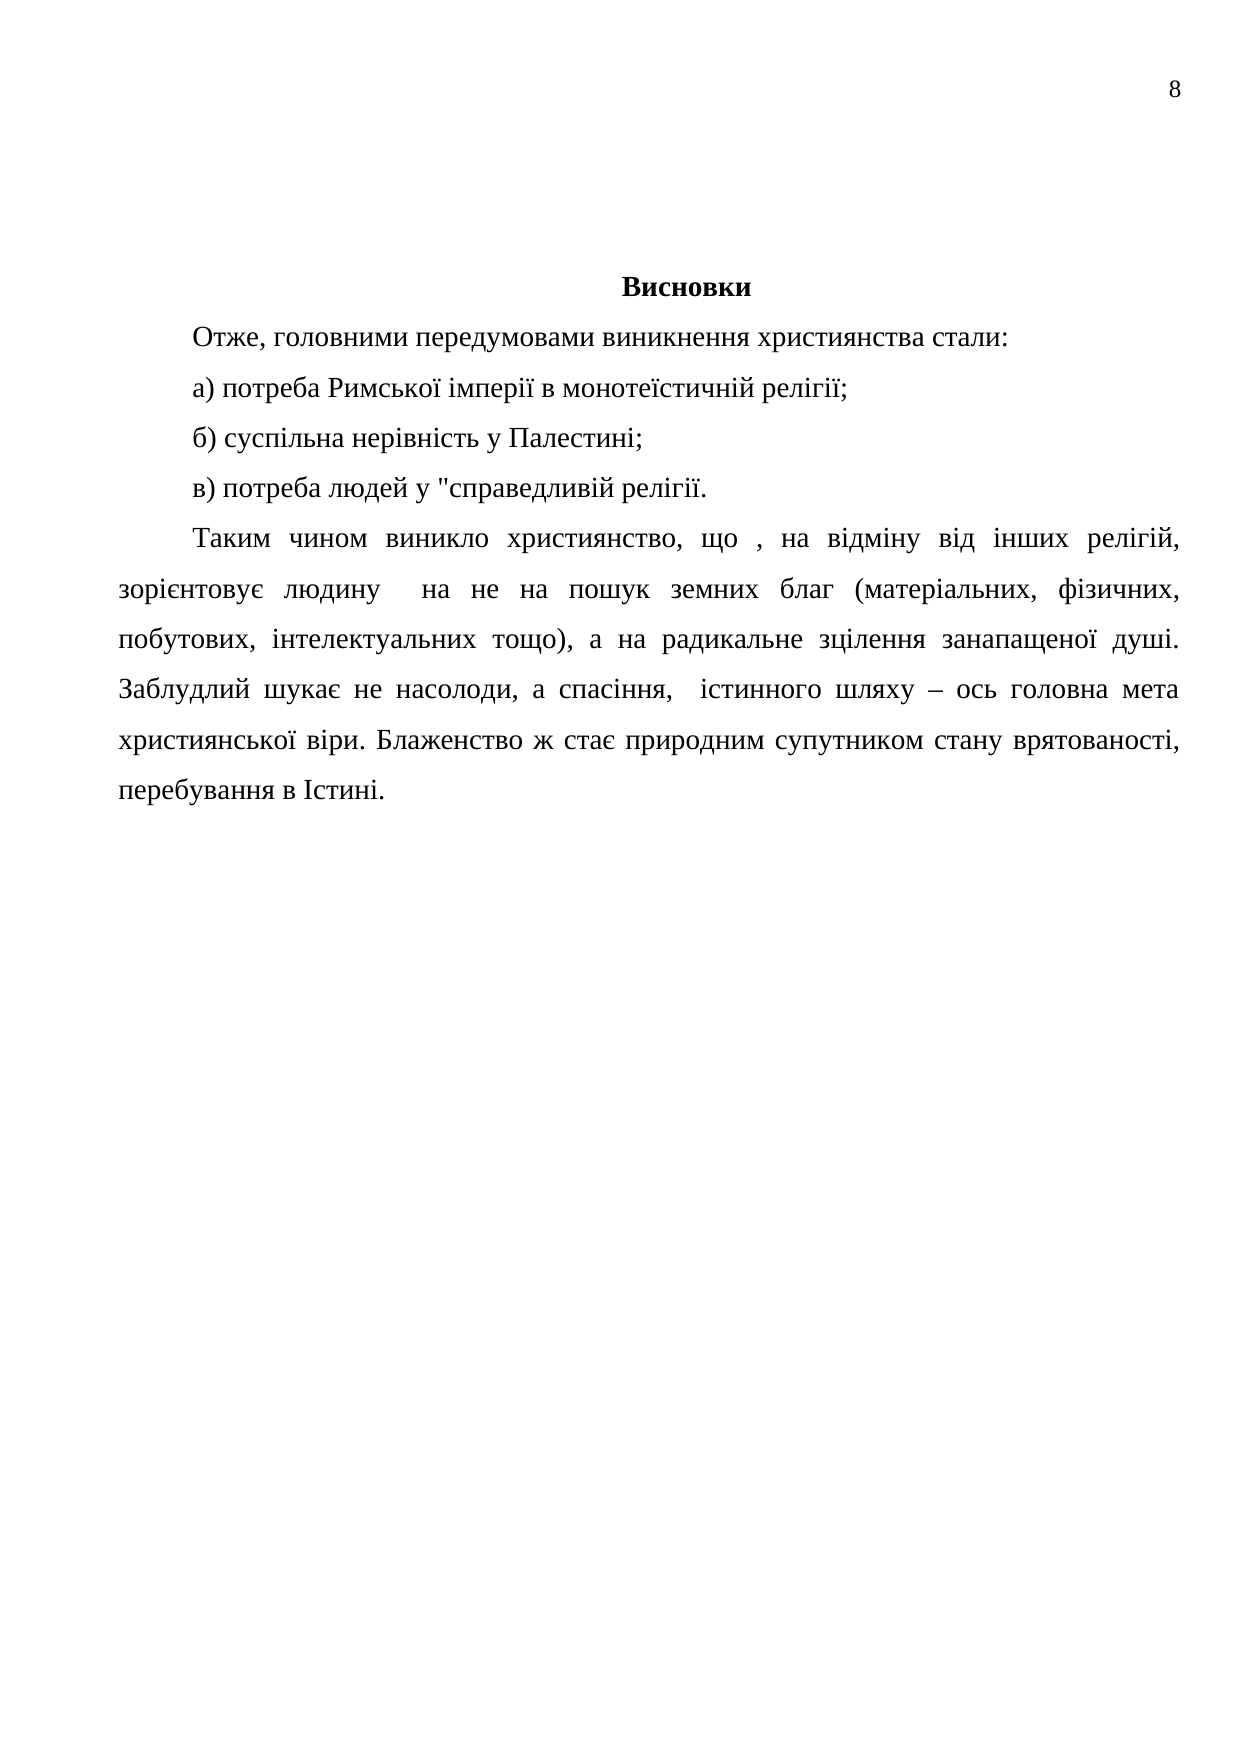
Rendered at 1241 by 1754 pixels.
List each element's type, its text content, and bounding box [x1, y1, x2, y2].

text Таким чином виникло християнство, що , на відміну від інших релігій, зорієнтовує людину на не на пошук земних благ (матеріальних, фізичних, побутових, інтелектуальних тощо), а на радикальне зцілення занапащеної душі. Заблудлий шукає не насолоди, а спасіння, істинного шляху – ось головна мета християнської віри. Блаженство ж стає природним супутником стану врятованості, перебування в Істині. [118, 521, 1181, 806]
text Висновки [118, 269, 1181, 303]
text а) потреба Римської імперії в монотеїстичній релігії; [118, 370, 1181, 403]
text Отже, головними передумовами виникнення християнства стали: [118, 319, 1181, 353]
text б) суспільна нерівність у Палестині; [118, 420, 1181, 453]
text в) потреба людей у "справедливій релігії. [118, 470, 1181, 504]
